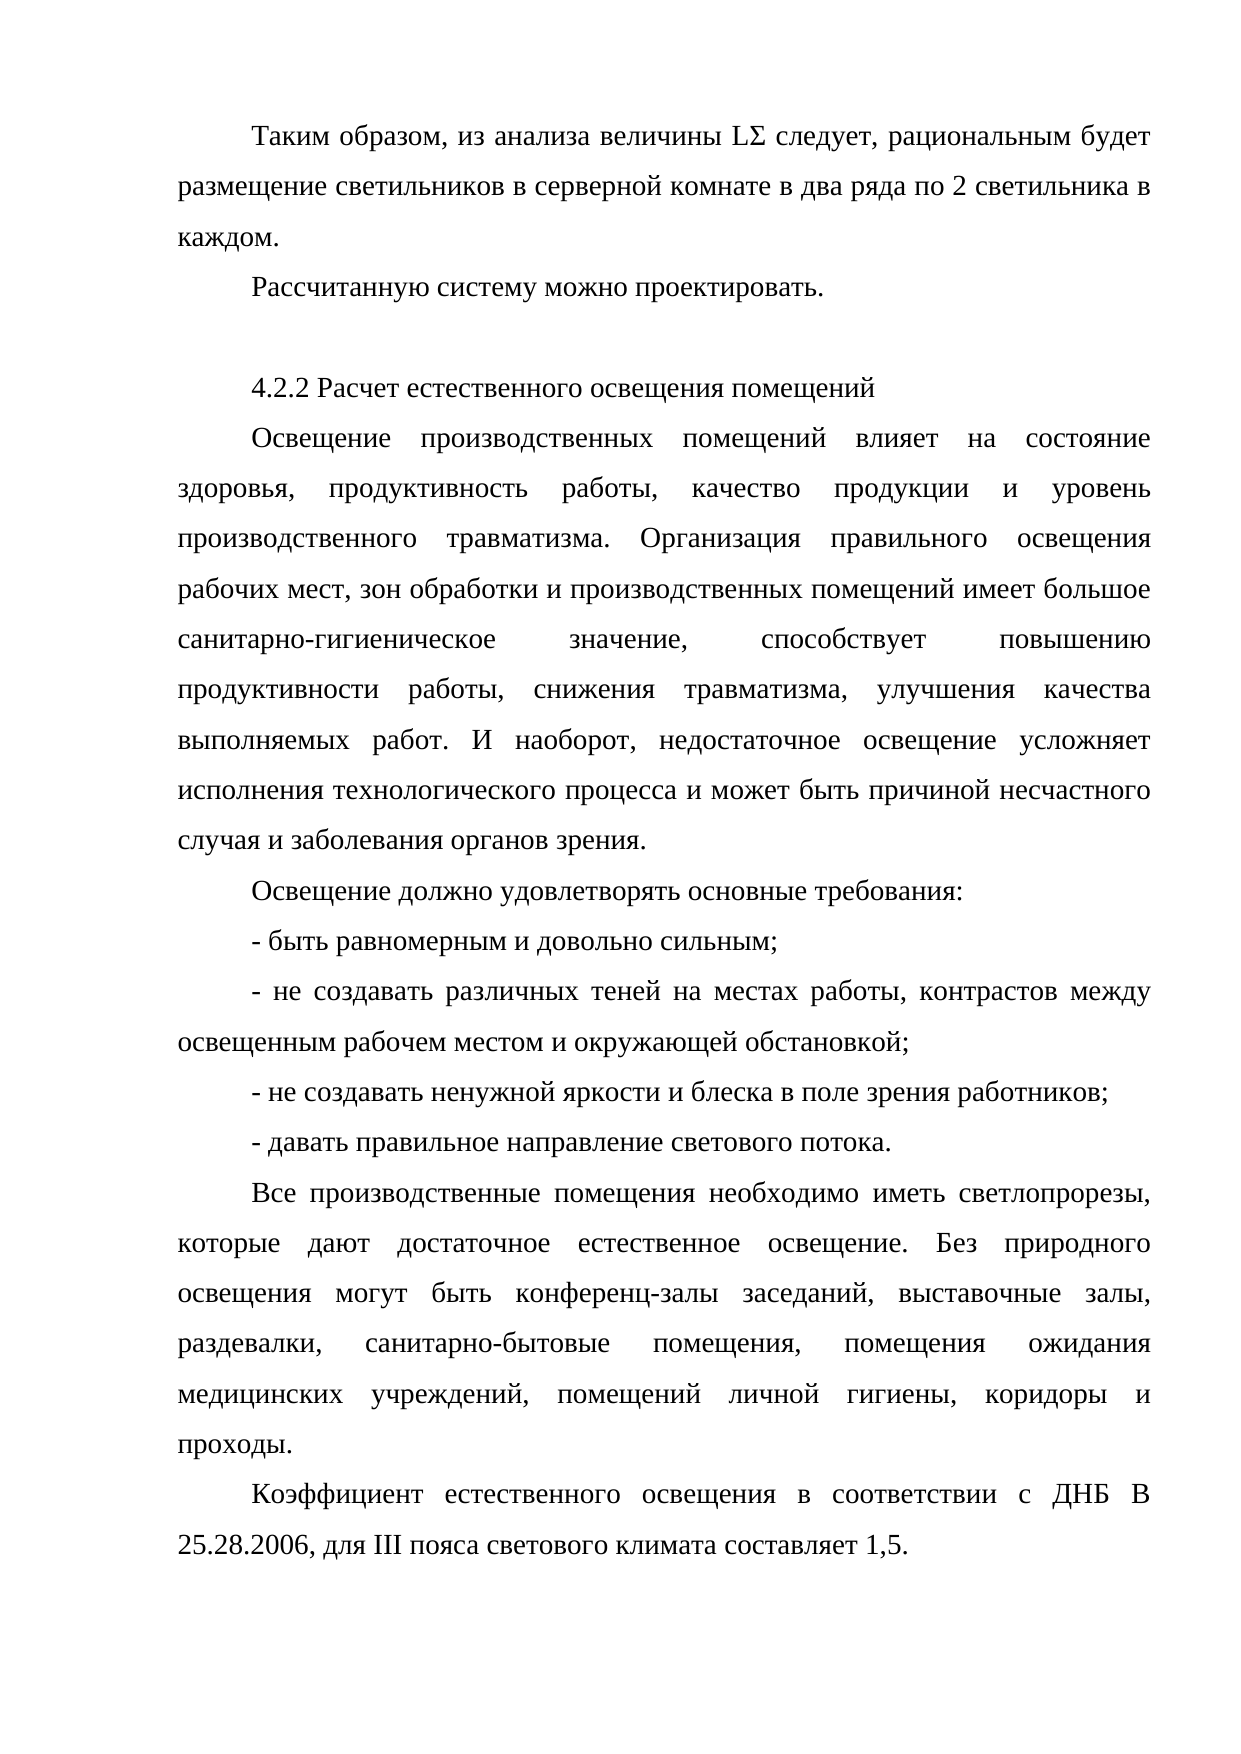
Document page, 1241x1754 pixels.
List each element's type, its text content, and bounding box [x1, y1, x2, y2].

text Коэффициент естественного освещения в соответствии с ДНБ В 25.28.2006, для III пояса светового климата составляет 1,5. [177, 1477, 1152, 1560]
text Освещение должно удовлетворять основные требования: [177, 873, 1152, 906]
text - не создавать различных теней на местах работы, контрастов между освещенным рабочем местом и окружающей обстановкой; [177, 973, 1152, 1057]
text Освещение производственных помещений влияет на состояние здоровья, продуктивность работы, качество продукции и уровень производственного травматизма. Организация правильного освещения рабочих мест, зон обработки и производственных помещений имеет большое санитарно-гигиеническое значение, способствует повышению продуктивности работы, снижения травматизма, улучшения качества выполняемых работ. И наоборот, недостаточное освещение усложняет исполнения технологического процесса и может быть причиной несчастного случая и заболевания органов зрения. [177, 420, 1152, 856]
text Рассчитанную систему можно проектировать. [177, 269, 1152, 303]
text Таким образом, из анализа величины LΣ следует, рациональным будет размещение светильников в серверной комнате в два ряда по 2 светильника в каждом. [177, 118, 1152, 252]
text Все производственные помещения необходимо иметь светлопрорезы, которые дают достаточное естественное освещение. Без природного освещения могут быть конференц-залы заседаний, выставочные залы, раздевалки, санитарно-бытовые помещения, помещения ожидания медицинских учреждений, помещений личной гигиены, коридоры и проходы. [177, 1175, 1152, 1460]
text - не создавать ненужной яркости и блеска в поле зрения работников; [177, 1074, 1152, 1108]
text 4.2.2 Расчет естественного освещения помещений [177, 370, 1152, 403]
text - давать правильное направление светового потока. [177, 1124, 1152, 1158]
text - быть равномерным и довольно сильным; [177, 923, 1152, 957]
